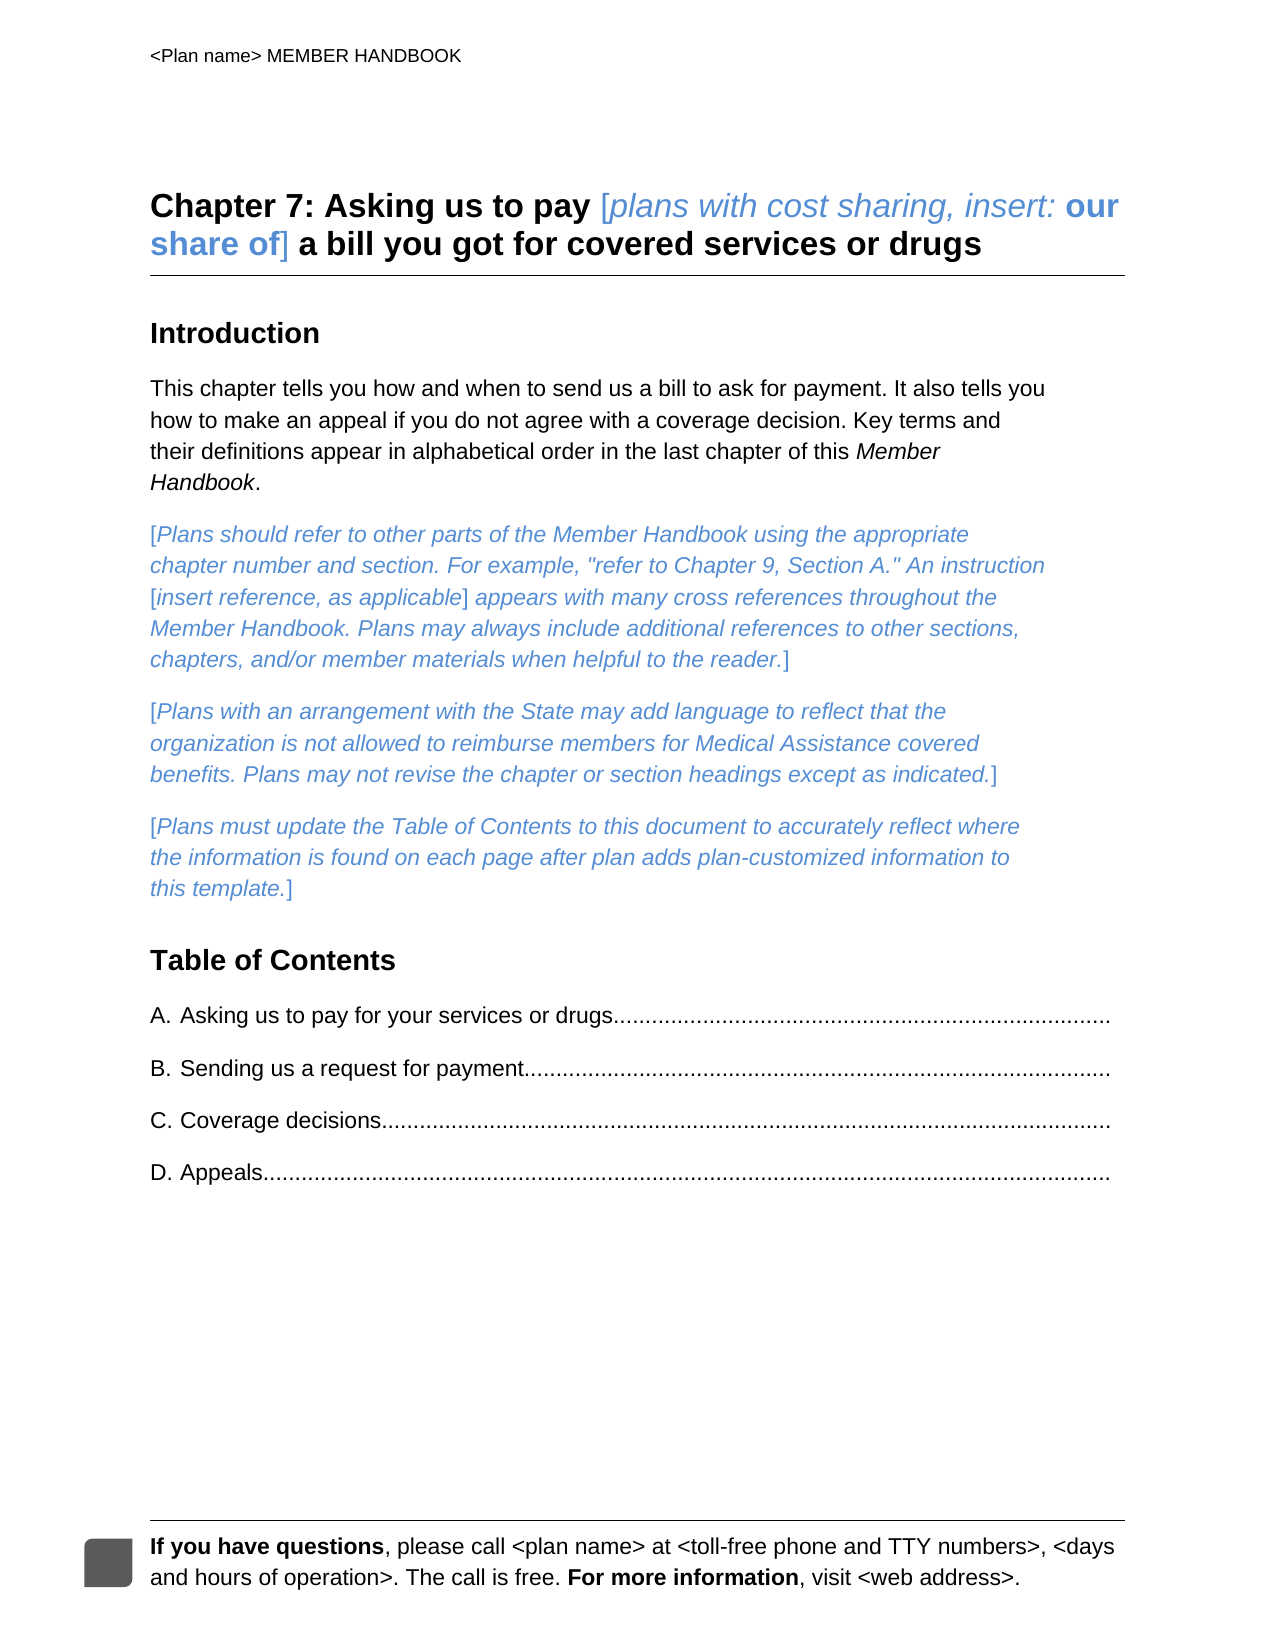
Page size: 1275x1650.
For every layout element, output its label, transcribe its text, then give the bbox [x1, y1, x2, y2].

text [Plans with an arrangement with the State may add language to reflect that the organization is not allowed to reimburse members for Medical Assistance covered benefits. Plans may not revise the chapter or section headings except as indicated.] [150, 695, 1050, 788]
title Chapter 7: Asking us to pay [plans with cost sharing, insert: our share of] a bill you got for covered services or drugs [150, 187, 1125, 275]
text This chapter tells you how and when to send us a bill to ask for payment. It also tells you how to make an appeal if you do not agree with a coverage decision. Key terms and their definitions appear in alphabetical order in the last chapter of this Member Handbook. [150, 372, 1050, 497]
text Introduction [150, 313, 1125, 351]
text [Plans should refer to other parts of the Member Handbook using the appropriate chapter number and section. For example, "refer to Chapter 9, Section A." An instruction [insert reference, as applicable] appears with many cross references throughout the Member Handbook. Plans may always include additional references to other sections, chapters, and/or member materials when helpful to the reader.] [150, 518, 1050, 674]
text [Plans must update the Table of Contents to this document to accurately reflect where the information is found on each page after plan adds plan-customized information to this template.] [150, 809, 1050, 903]
